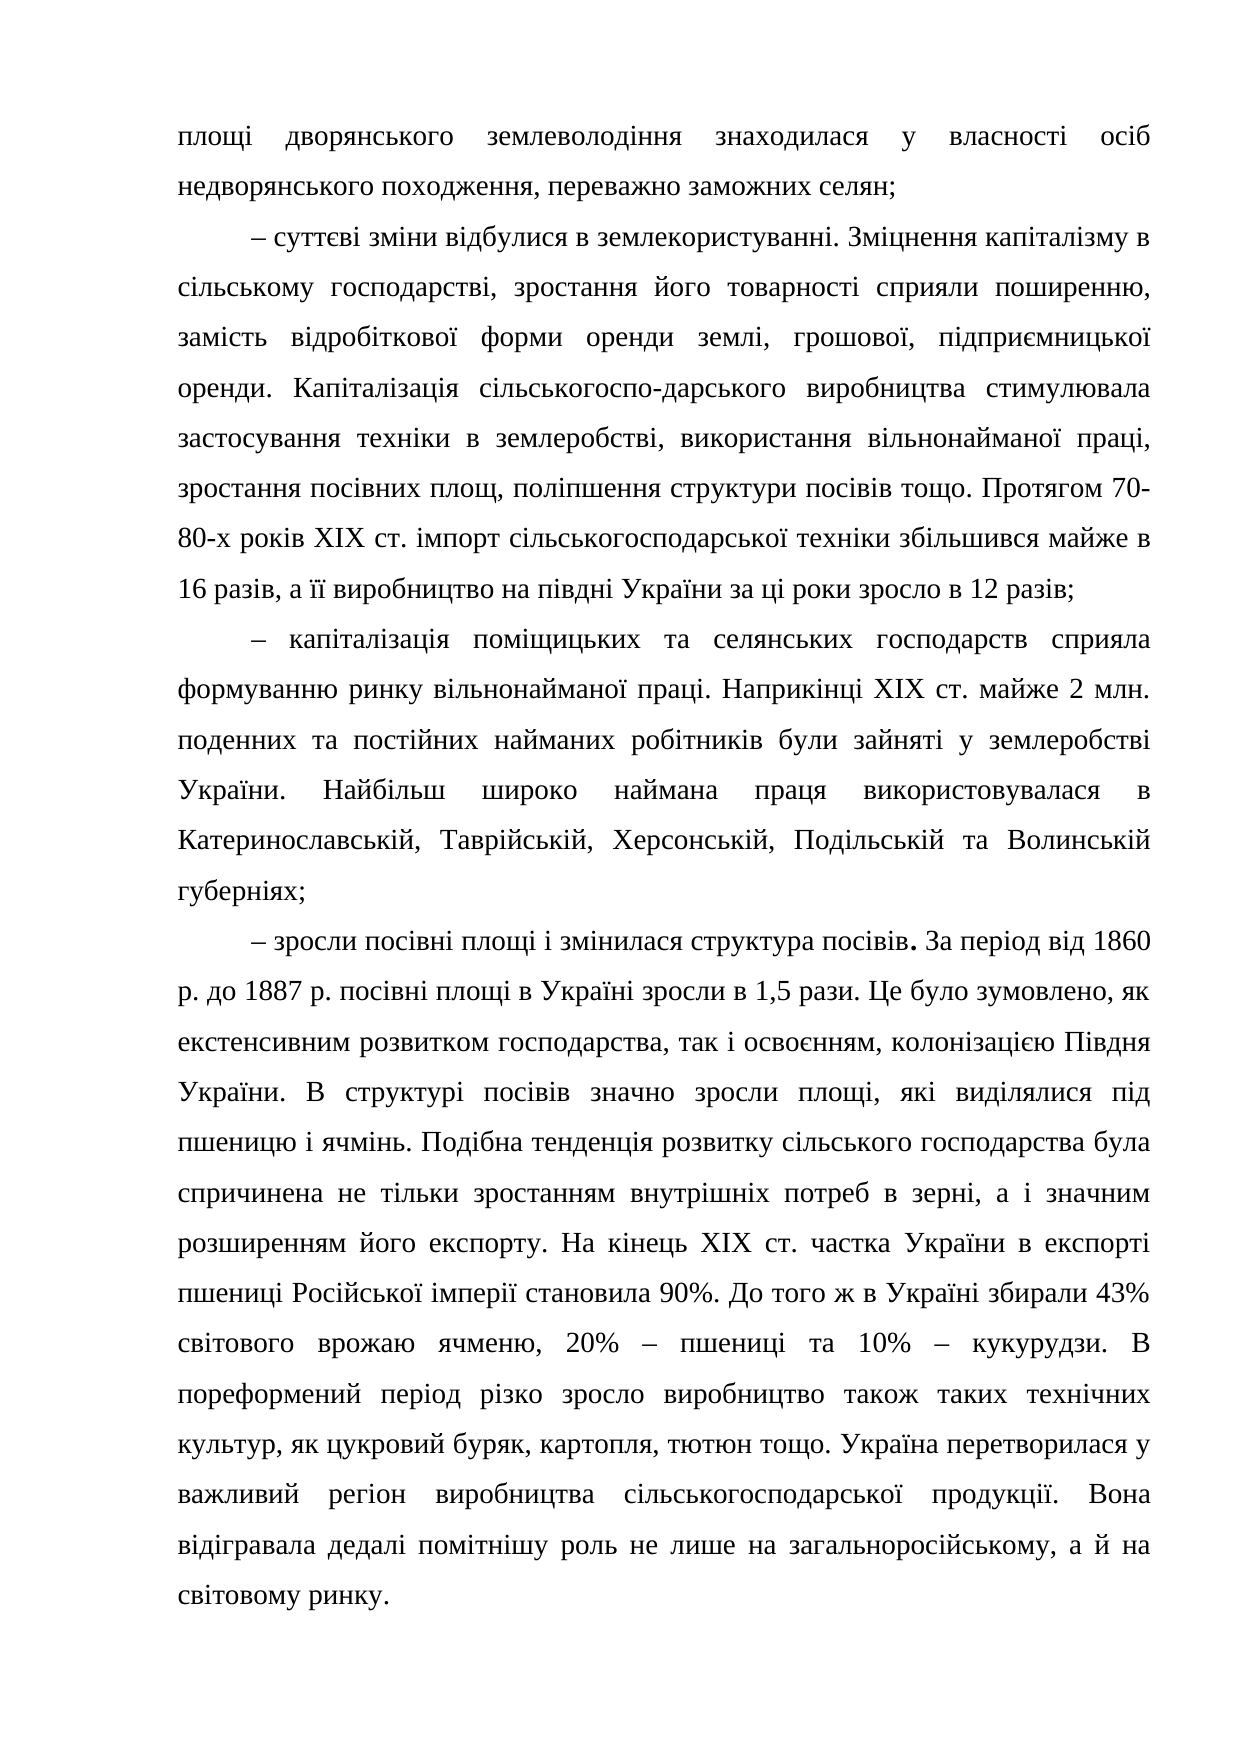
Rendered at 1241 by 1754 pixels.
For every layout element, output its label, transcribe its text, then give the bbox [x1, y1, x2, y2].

text – суттєві зміни відбулися в землекористуванні. Зміцнення капіталізму в сільському господарстві, зростання його товарності сприяли поширенню, замість відробіткової форми оренди землі, грошової, підприємницької оренди. Капіталізація сільськогоспо-дарського виробництва стимулювала застосування техніки в землеробстві, використання вільнонайманої праці, зростання посівних площ, поліпшення структури посівів тощо. Протягом 70-80-х років XIX ст. імпорт сільськогосподарської техніки збільшився майже в 16 разів, а її виробництво на півдні України за ці роки зросло в 12 разів; [177, 219, 1152, 604]
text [177, 118, 1152, 202]
text – капіталізація поміщицьких та селянських господарств сприяла формуванню ринку вільнонайманої праці. Наприкінці XIX ст. майже 2 млн. поденних та постійних найманих робітників були зайняті у землеробстві України. Найбільш широко наймана праця використовувалася в Катеринославській, Таврійській, Херсонській, Подільській та Волинській губерніях; [177, 621, 1152, 906]
text – зросли посівні площі і змінилася структура посівів. За період від 1860 р. до 1887 р. посівні площі в Україні зросли в 1,5 рази. Це було зумовлено, як екстенсивним розвитком господарства, так і освоєнням, колонізацією Півдня України. В структурі посівів значно зросли площі, які виділялися під пшеницю і ячмінь. Подібна тенденція розвитку сільського господарства була спричинена не тільки зростанням внутрішніх потреб в зерні, а і значним розширенням його експорту. На кінець XIX ст. частка України в експорті пшениці Російської імперії становила 90%. До того ж в Україні збирали 43% світового врожаю ячменю, 20% – пшениці та 10% – кукурудзи. В пореформений період різко зросло виробництво також таких технічних культур, як цукровий буряк, картопля, тютюн тощо. Україна перетворилася у важливий регіон виробництва сільськогосподарської продукції. Вона відігравала дедалі помітнішу роль не лише на загальноросійському, а й на світовому ринку. [177, 923, 1152, 1611]
